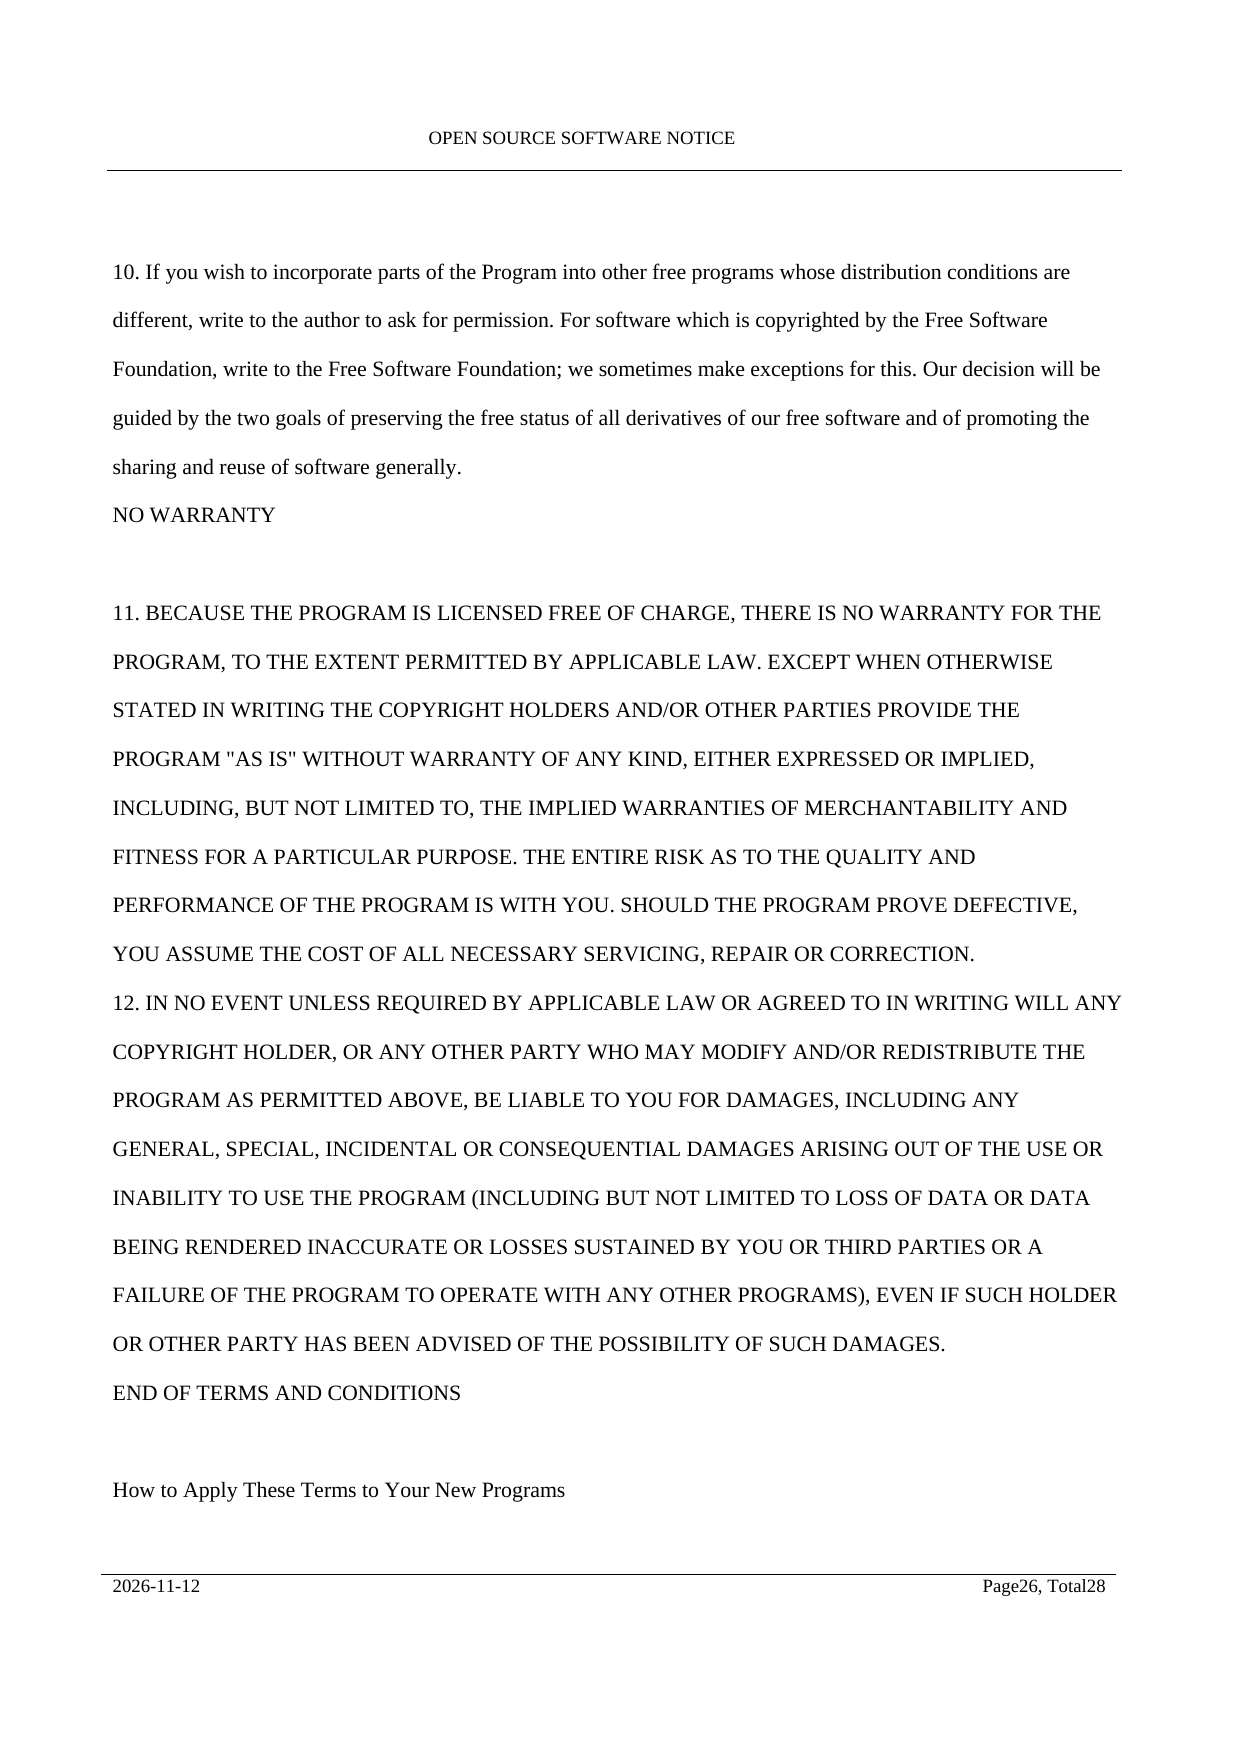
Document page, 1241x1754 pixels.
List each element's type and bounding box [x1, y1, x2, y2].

text [112, 206, 1128, 1506]
